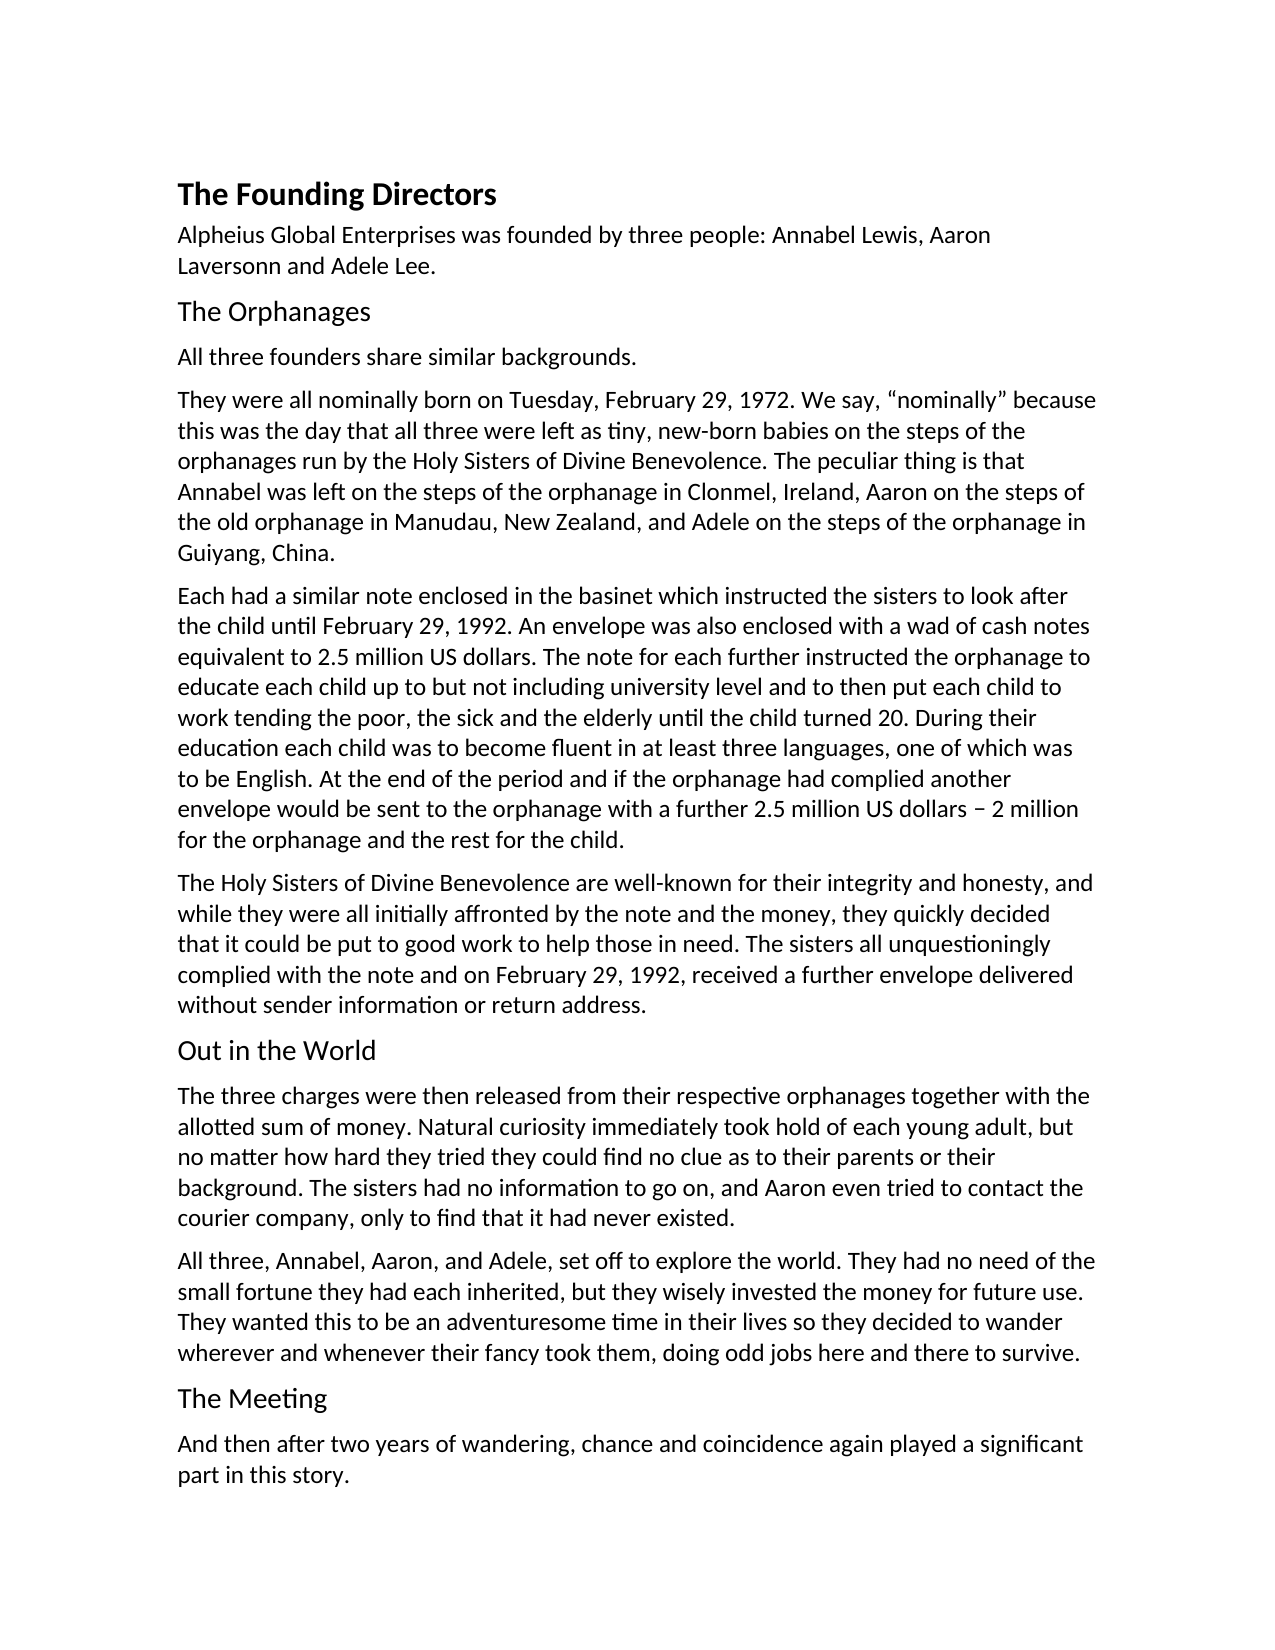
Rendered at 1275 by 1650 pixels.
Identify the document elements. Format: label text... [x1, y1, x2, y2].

text Out in the World [177, 1032, 1098, 1068]
text All three founders share similar backgrounds. [177, 341, 1098, 372]
text The Meeting [177, 1380, 1098, 1416]
text The Founding Directors [177, 173, 1098, 213]
text They were all nominally born on . We say, “nominally” because this was the day that all three were left as tiny, new-born babies on the steps of the orphanages run by the Holy Sisters of Divine Benevolence. The peculiar thing is that Annabel was left on the steps of the orphanage in Clonmel, Ireland, Aaron on the steps of the old orphanage in Manudau, New Zealand, and Adele on the steps of the orphanage in Guiyang, China. [177, 384, 1098, 567]
text And then after two years of wandering, chance and coincidence again played a significant part in this story. [177, 1428, 1098, 1489]
text The Holy Sisters of Divine Benevolence are well-known for their integrity and honesty, and while they were all initially affronted by the note and the money, they quickly decided that it could be put to good work to help those in need. The sisters all unquestioningly complied with the note and on , received a further envelope delivered without sender information or return address. [177, 867, 1098, 1020]
text The three charges were then released from their respective orphanages together with the allotted sum of money. Natural curiosity immediately took hold of each young adult, but no matter how hard they tried they could find no clue as to their parents or their background. The sisters had no information to go on, and Aaron even tried to contact the courier company, only to find that it had never existed. [177, 1080, 1098, 1233]
text Each had a similar note enclosed in the basinet which instructed the sisters to look after the child until . An envelope was also enclosed with a wad of cash notes equivalent to 2.5 million US dollars. The note for each further instructed the orphanage to educate each child up to but not including university level and to then put each child to work tending the poor, the sick and the elderly until the child turned 20. During their education each child was to become fluent in at least three languages, one of which was to be English. At the end of the period and if the orphanage had complied another envelope would be sent to the orphanage with a further 2.5 million US dollars − 2 million for the orphanage and the rest for the child. [177, 580, 1098, 855]
text Alpheius Global Enterprises was founded by three people: Annabel Lewis, Aaron Laversonn and Adele Lee. [177, 220, 1098, 281]
text All three, Annabel, Aaron, and Adele, set off to explore the world. They had no need of the small fortune they had each inherited, but they wisely invested the money for future use. They wanted this to be an adventuresome time in their lives so they decided to wander wherever and whenever their fancy took them, doing odd jobs here and there to survive. [177, 1246, 1098, 1368]
text The Orphanages [177, 293, 1098, 329]
